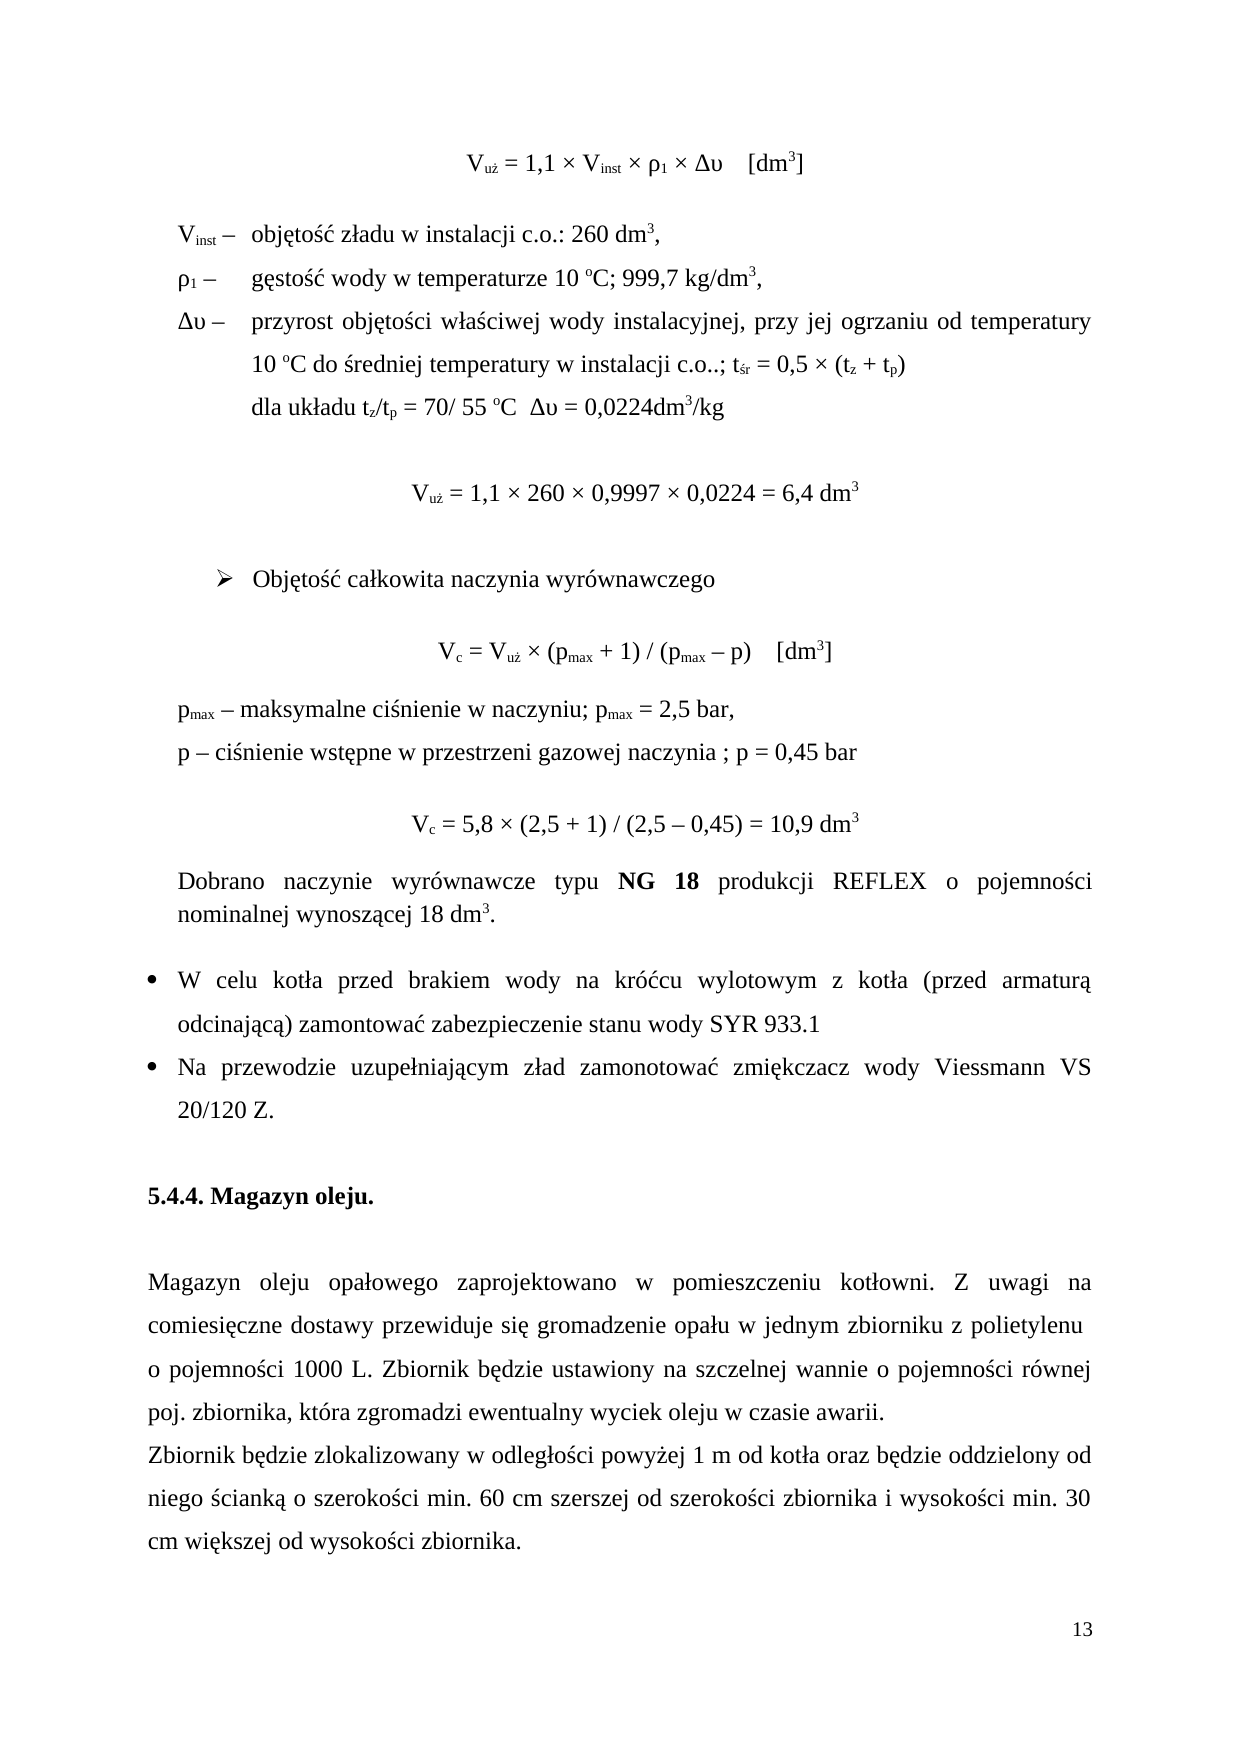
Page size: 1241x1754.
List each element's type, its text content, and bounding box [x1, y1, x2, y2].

list Vc = Vuż × (pmax + 1) / (pmax – p) [dm3] [177, 636, 1092, 665]
text 5.4.4. Magazyn oleju. [148, 1181, 1092, 1210]
text Zbiornik będzie zlokalizowany w odległości powyżej 1 m od kotła oraz będzie oddzielony od niego ścianką o szerokości min. 60 cm szerszej od szerokości zbiornika i wysokości min. 30 cm większej od wysokości zbiornika. [148, 1440, 1092, 1555]
text Magazyn oleju opałowego zaprojektowano w pomieszczeniu kotłowni. Z uwagi na comiesięczne dostawy przewiduje się gromadzenie opału w jednym zbiorniku z polietylenu o pojemności 1000 L. Zbiornik będzie ustawiony na szczelnej wannie o pojemności równej poj. zbiornika, która zgromadzi ewentualny wyciek oleju w czasie awarii. [148, 1267, 1092, 1426]
list dla układu tz/tp = 70/ 55 oC Δυ = 0,0224dm3/kg [251, 392, 1092, 421]
list Δυ – przyrost objętości właściwej wody instalacyjnej, przy jej ogrzaniu od temperatury 10 oC do średniej temperatury w instalacji c.o..; tśr = 0,5 × (tz + tp) [177, 306, 1092, 378]
list p – ciśnienie wstępne w przestrzeni gazowej naczynia ; p = 0,45 bar [177, 737, 1092, 766]
list Vuż = 1,1 × 260 × 0,9997 × 0,0224 = 6,4 dm3 [177, 478, 1092, 507]
list Vinst – objętość zładu w instalacji c.o.: 260 dm3, [177, 219, 1092, 248]
list pmax – maksymalne ciśnienie w naczyniu; pmax = 2,5 bar, [177, 694, 1092, 723]
list ρ1 – gęstość wody w temperaturze 10 oC; 999,7 kg/dm3, [177, 263, 1092, 291]
list Na przewodzie uzupełniającym zład zamonotować zmiękczacz wody Viessmann VS 20/120 Z. [148, 1052, 1092, 1124]
list Objętość całkowita naczynia wyrównawczego [215, 564, 1092, 593]
list Dobrano naczynie wyrównawcze typu NG 18 produkcji REFLEX o pojemności nominalnej wynoszącej 18 dm3. [177, 866, 1092, 928]
list W celu kotła przed brakiem wody na króćcu wylotowym z kotła (przed armaturą odcinającą) zamontować zabezpieczenie stanu wody SYR 933.1 [148, 966, 1092, 1037]
list Vc = 5,8 × (2,5 + 1) / (2,5 – 0,45) = 10,9 dm3 [177, 809, 1092, 838]
list Vuż = 1,1 × Vinst × ρ1 × Δυ [dm3] [177, 148, 1092, 176]
